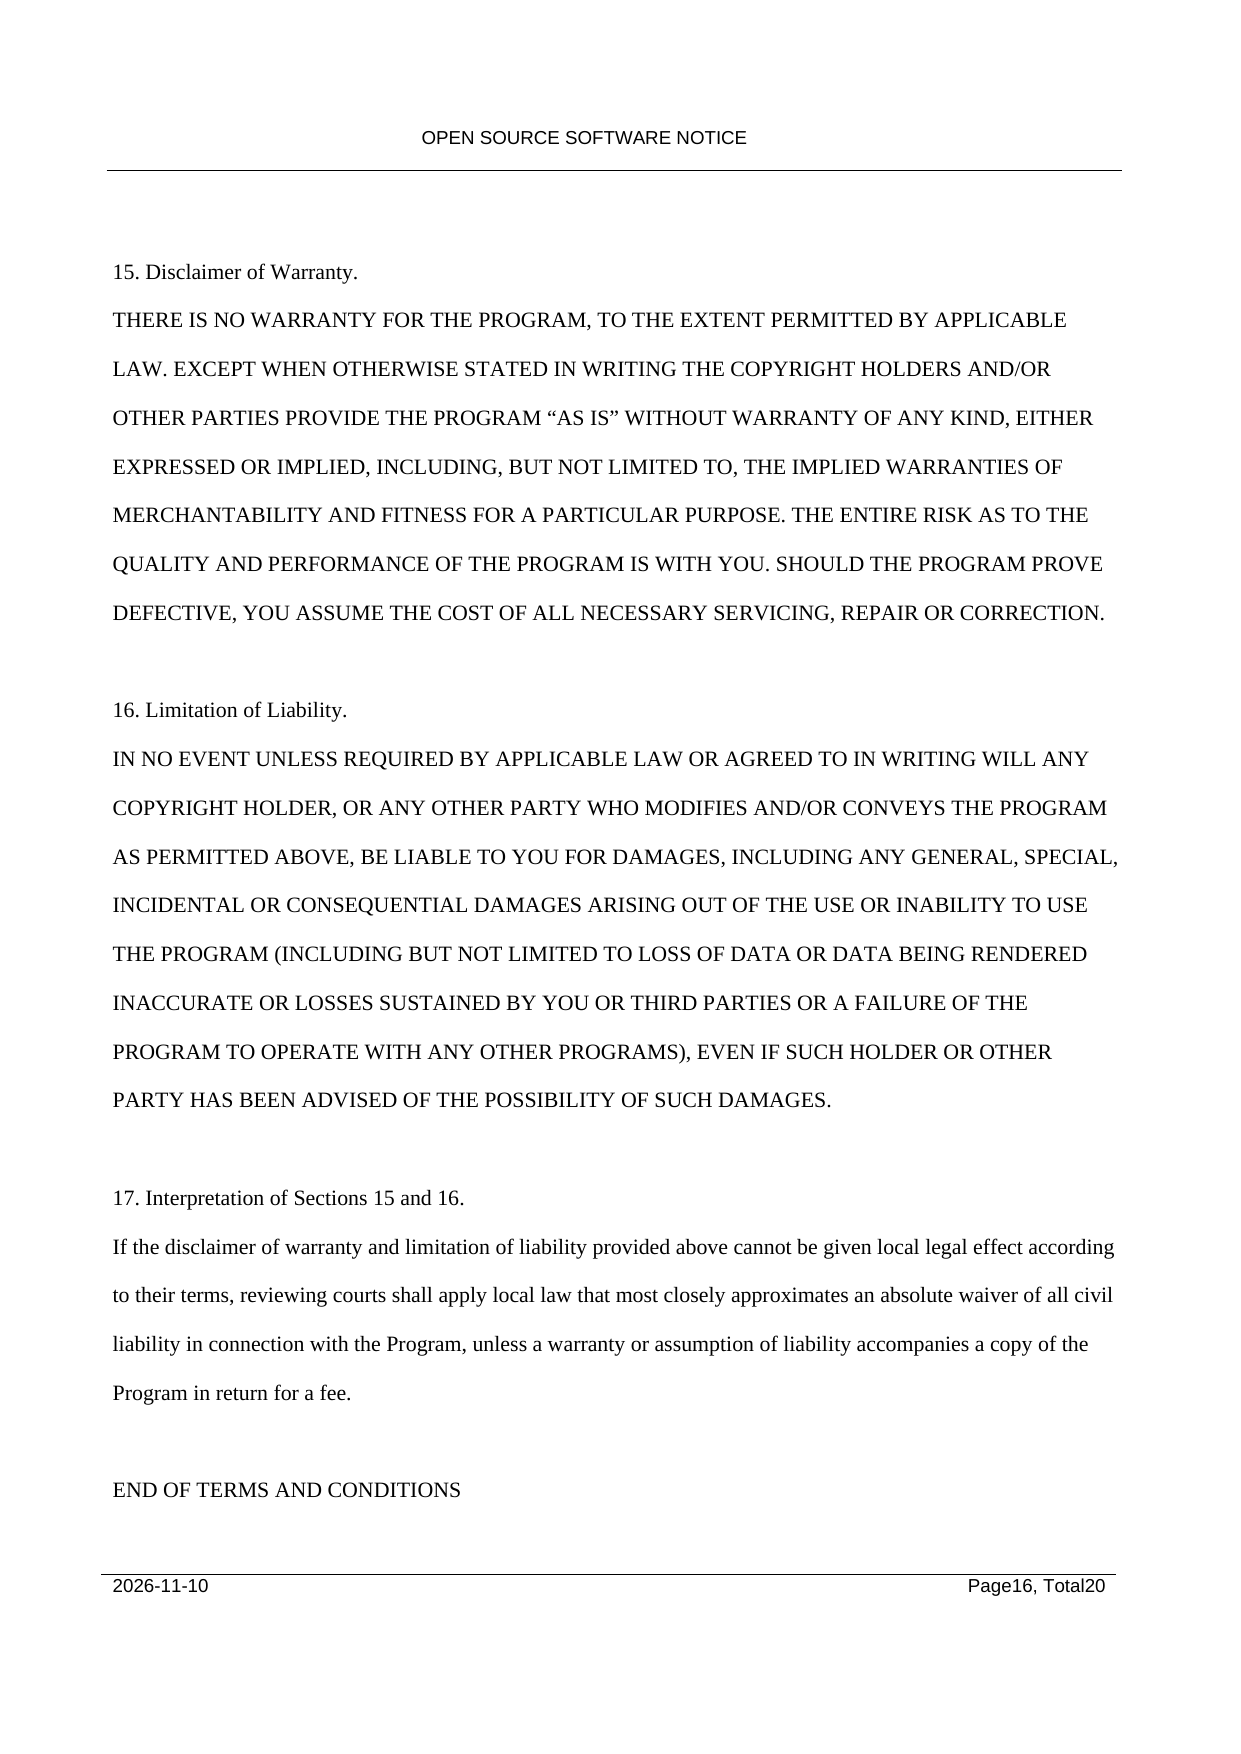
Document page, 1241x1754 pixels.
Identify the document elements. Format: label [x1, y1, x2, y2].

text [112, 206, 1128, 1506]
